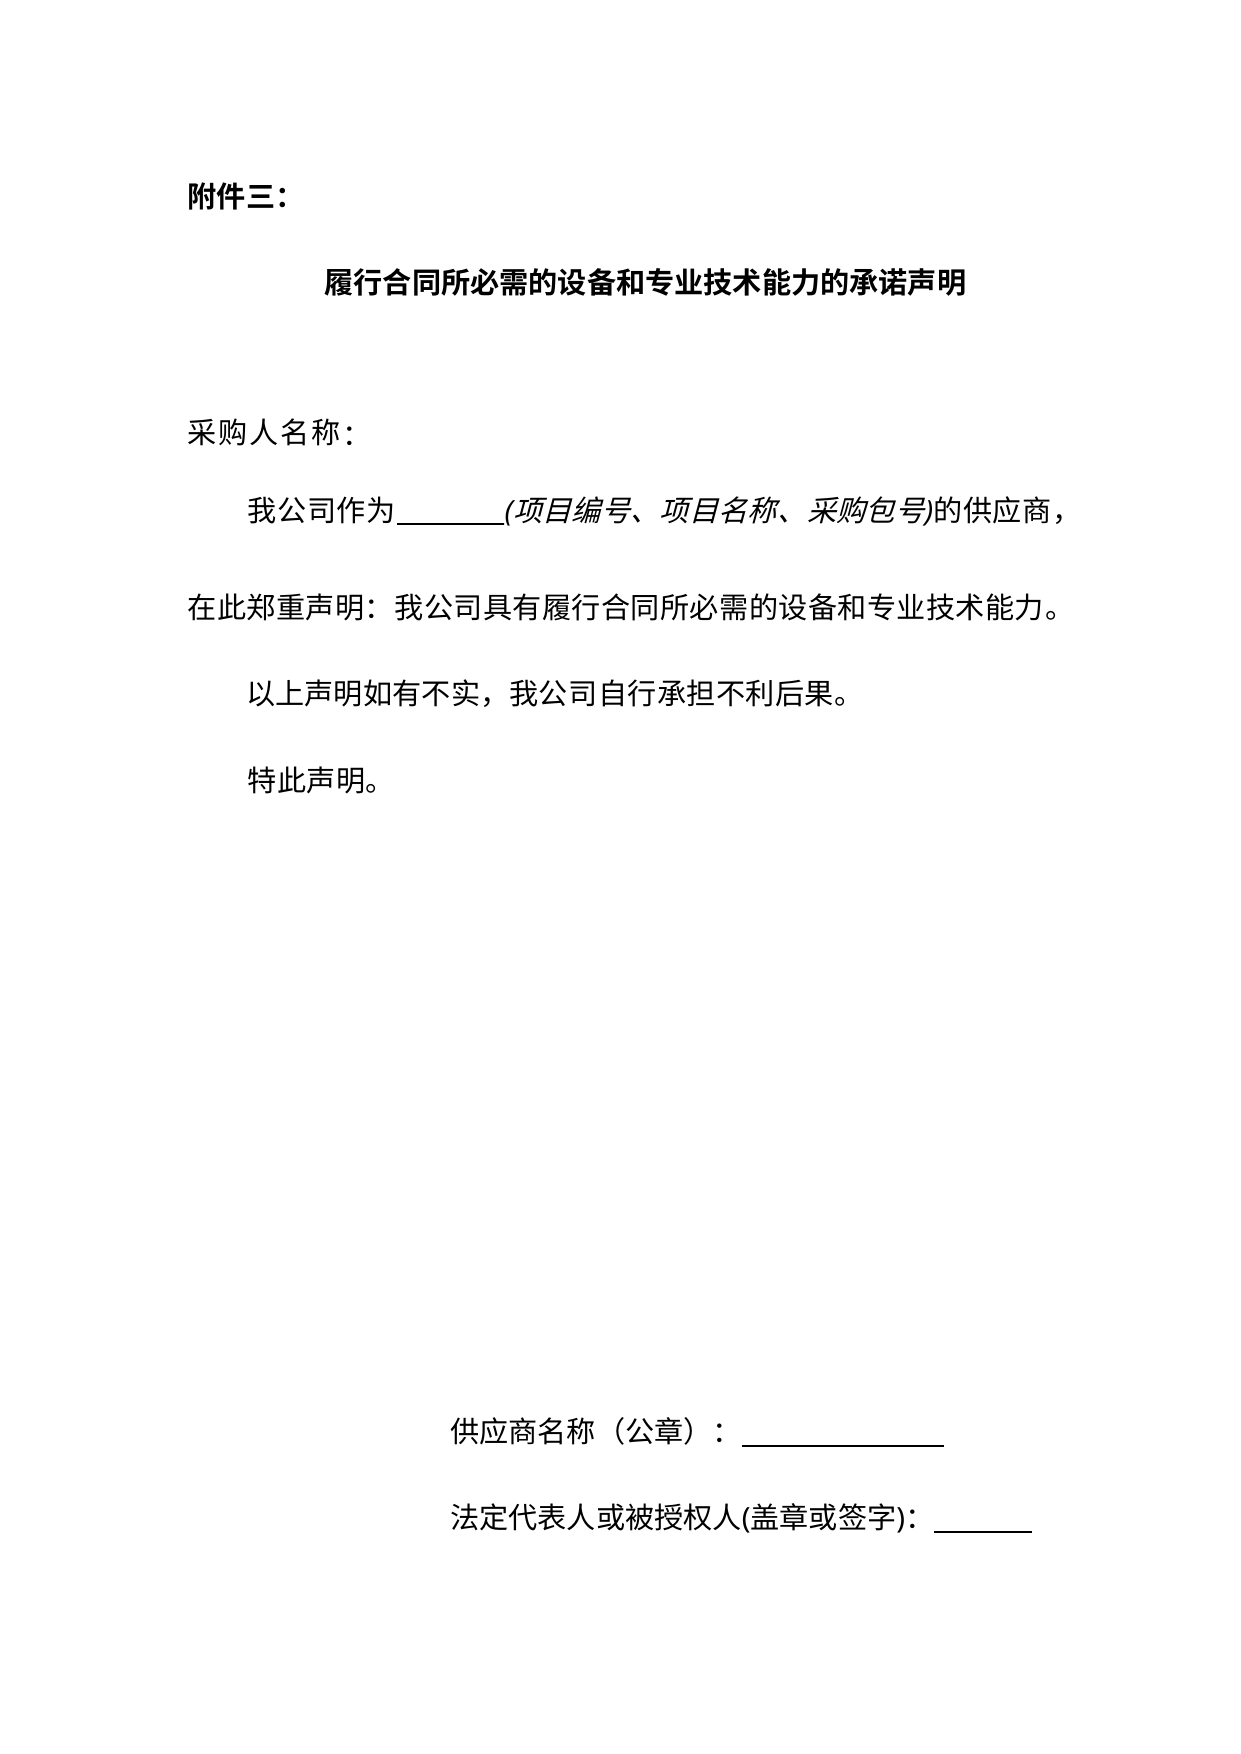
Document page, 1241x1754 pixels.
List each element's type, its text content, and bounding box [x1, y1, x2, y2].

text 注：供应商在参加政府采购活动前3年内因违法经营被禁止在一定期限内参加政府采购活动，期限届满的，可以参加政府采购活动，但应提供相关证明材料。附件三： [187, 162, 1053, 227]
text 履行合同所必需的设备和专业技术能力的承诺声明 [187, 248, 1053, 313]
text 以上声明如有不实，我公司自行承担不利后果。 [187, 659, 1053, 724]
text 供应商名称（公章）： [187, 1397, 1053, 1462]
text 我公司作为 (项目编号、项目名称、采购包号)的供应商，在此郑重声明：我公司具有履行合同所必需的设备和专业技术能力。 [187, 476, 1053, 638]
text 法定代表人或被授权人(盖章或签字)： [187, 1483, 1053, 1548]
text 特此声明。 [187, 746, 1053, 811]
text 采购人名称： [187, 410, 1053, 454]
